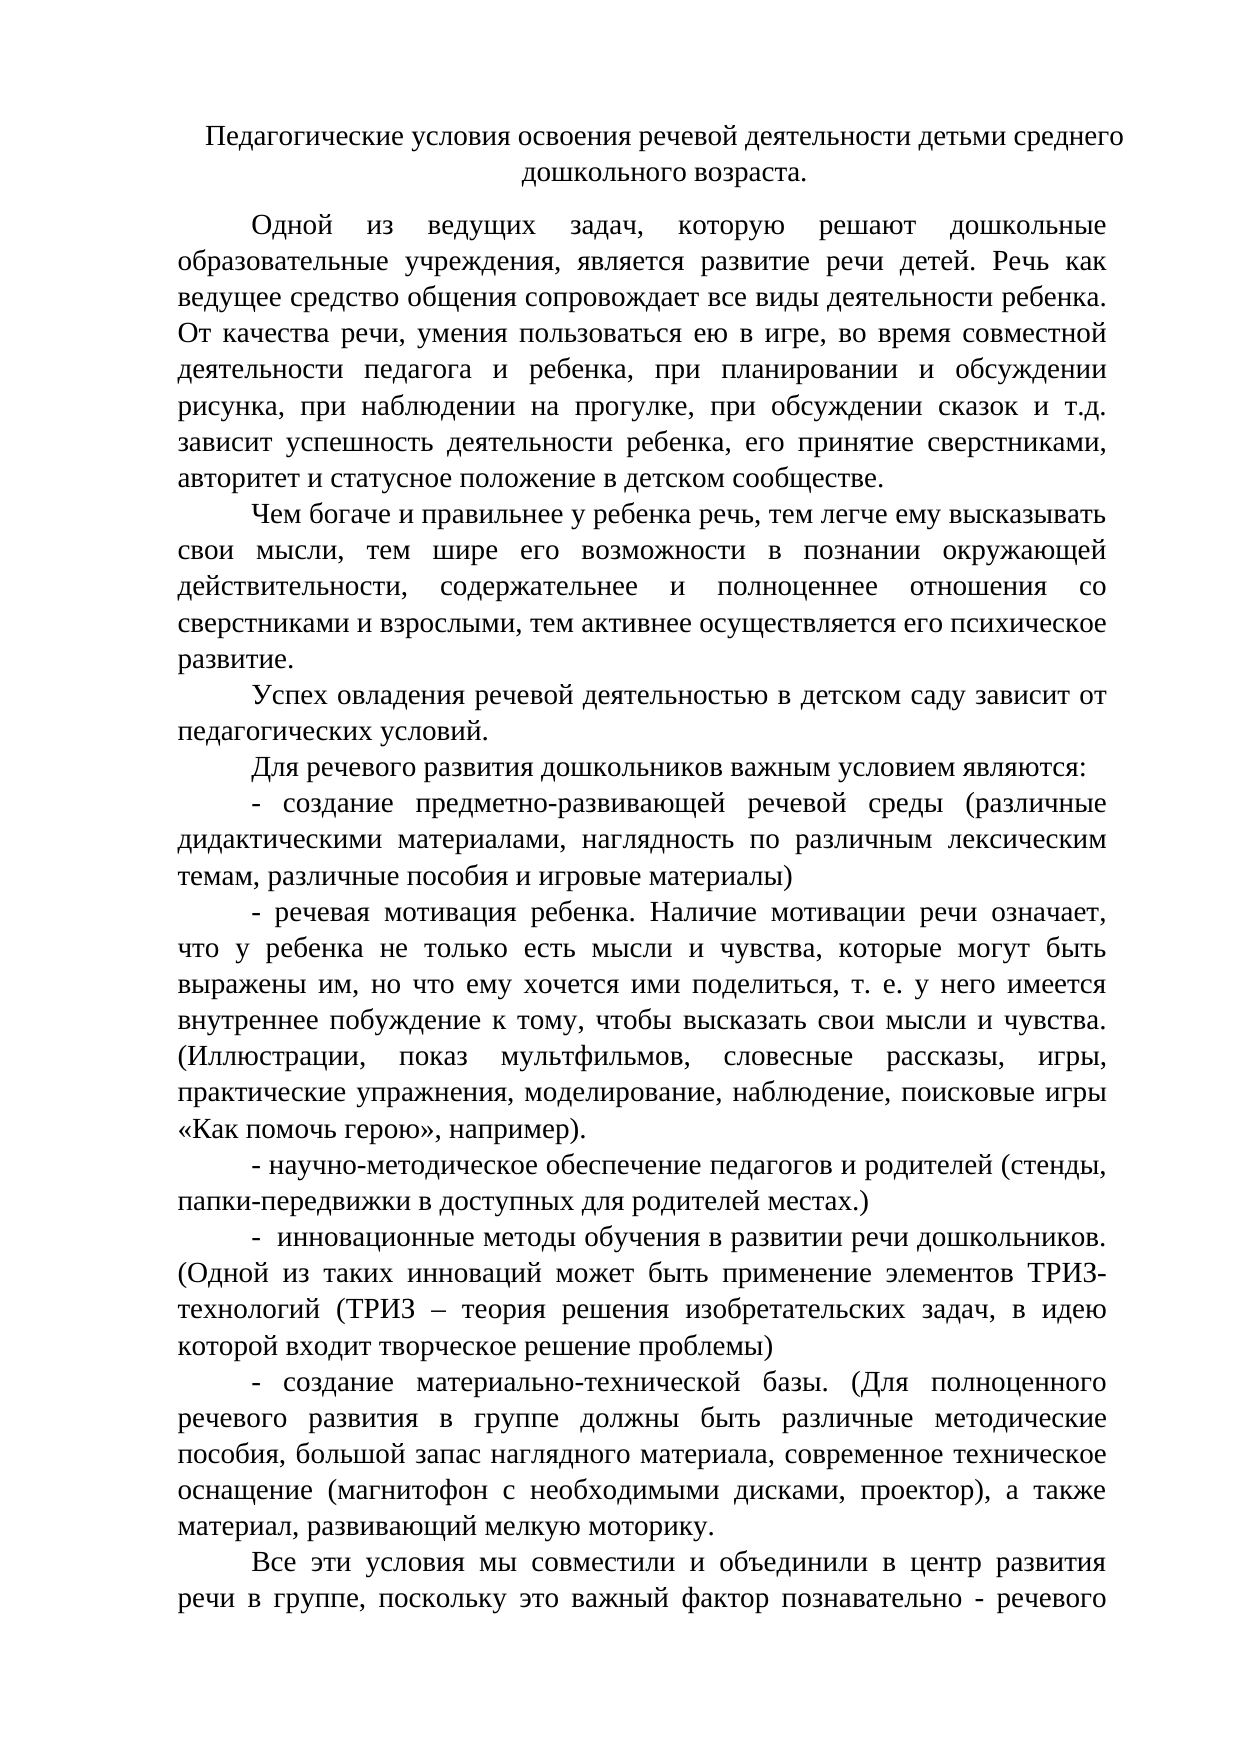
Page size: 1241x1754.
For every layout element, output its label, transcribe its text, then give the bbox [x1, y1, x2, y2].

text - инновационные методы обучения в развитии речи дошкольников. (Одной из таких инноваций может быть применение элементов ТРИЗ-технологий (ТРИЗ – теория решения изобретательских задач, в идею которой входит творческое решение проблемы) [177, 1219, 1107, 1361]
text - создание предметно-развивающей речевой среды (различные дидактическими материалами, наглядность по различным лексическим темам, различные пособия и игровые материалы) [177, 785, 1107, 891]
text - речевая мотивация ребенка. Наличие мотивации речи означает, что у ребенка не только есть мысли и чувства, которые могут быть выражены им, но что ему хочется ими поделиться, т. е. у него имеется внутреннее побуждение к тому, чтобы высказать свои мысли и чувства. (Иллюстрации, показ мультфильмов, словесные рассказы, игры, практические упражнения, моделирование, наблюдение, поисковые игры «Как помочь герою», например). [177, 894, 1107, 1144]
text Для речевого развития дошкольников важным условием являются: [177, 749, 1107, 783]
text Успех овладения речевой деятельностью в детском саду зависит от педагогических условий. [177, 677, 1107, 747]
text Педагогические условия освоения речевой деятельности детьми среднего дошкольного возраста. [177, 118, 1152, 188]
text - научно-методическое обеспечение педагогов и родителей (стенды, папки-передвижки в доступных для родителей местах.) [177, 1147, 1107, 1217]
text Одной из ведущих задач, которую решают дошкольные образовательные учреждения, является развитие речи детей. Речь как ведущее средство общения сопровождает все виды деятельности ребенка. От качества речи, умения пользоваться ею в игре, во время совместной деятельности педагога и ребенка, при планировании и обсуждении рисунка, при наблюдении на прогулке, при обсуждении сказок и т.д. зависит успешность деятельности ребенка, его принятие сверстниками, авторитет и статусное положение в детском сообществе. [177, 207, 1107, 494]
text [177, 1544, 1107, 1614]
text - создание материально-технической базы. (Для полноценного речевого развития в группе должны быть различные методические пособия, большой запас наглядного материала, современное техническое оснащение (магнитофон с необходимыми дисками, проектор), а также материал, развивающий мелкую моторику. [177, 1364, 1107, 1542]
text Чем богаче и правильнее у ребенка речь, тем легче ему высказывать свои мысли, тем шире его возможности в познании окружающей действительности, содержательнее и полноценнее отношения со сверстниками и взрослыми, тем активнее осуществляется его психическое развитие. [177, 496, 1107, 674]
